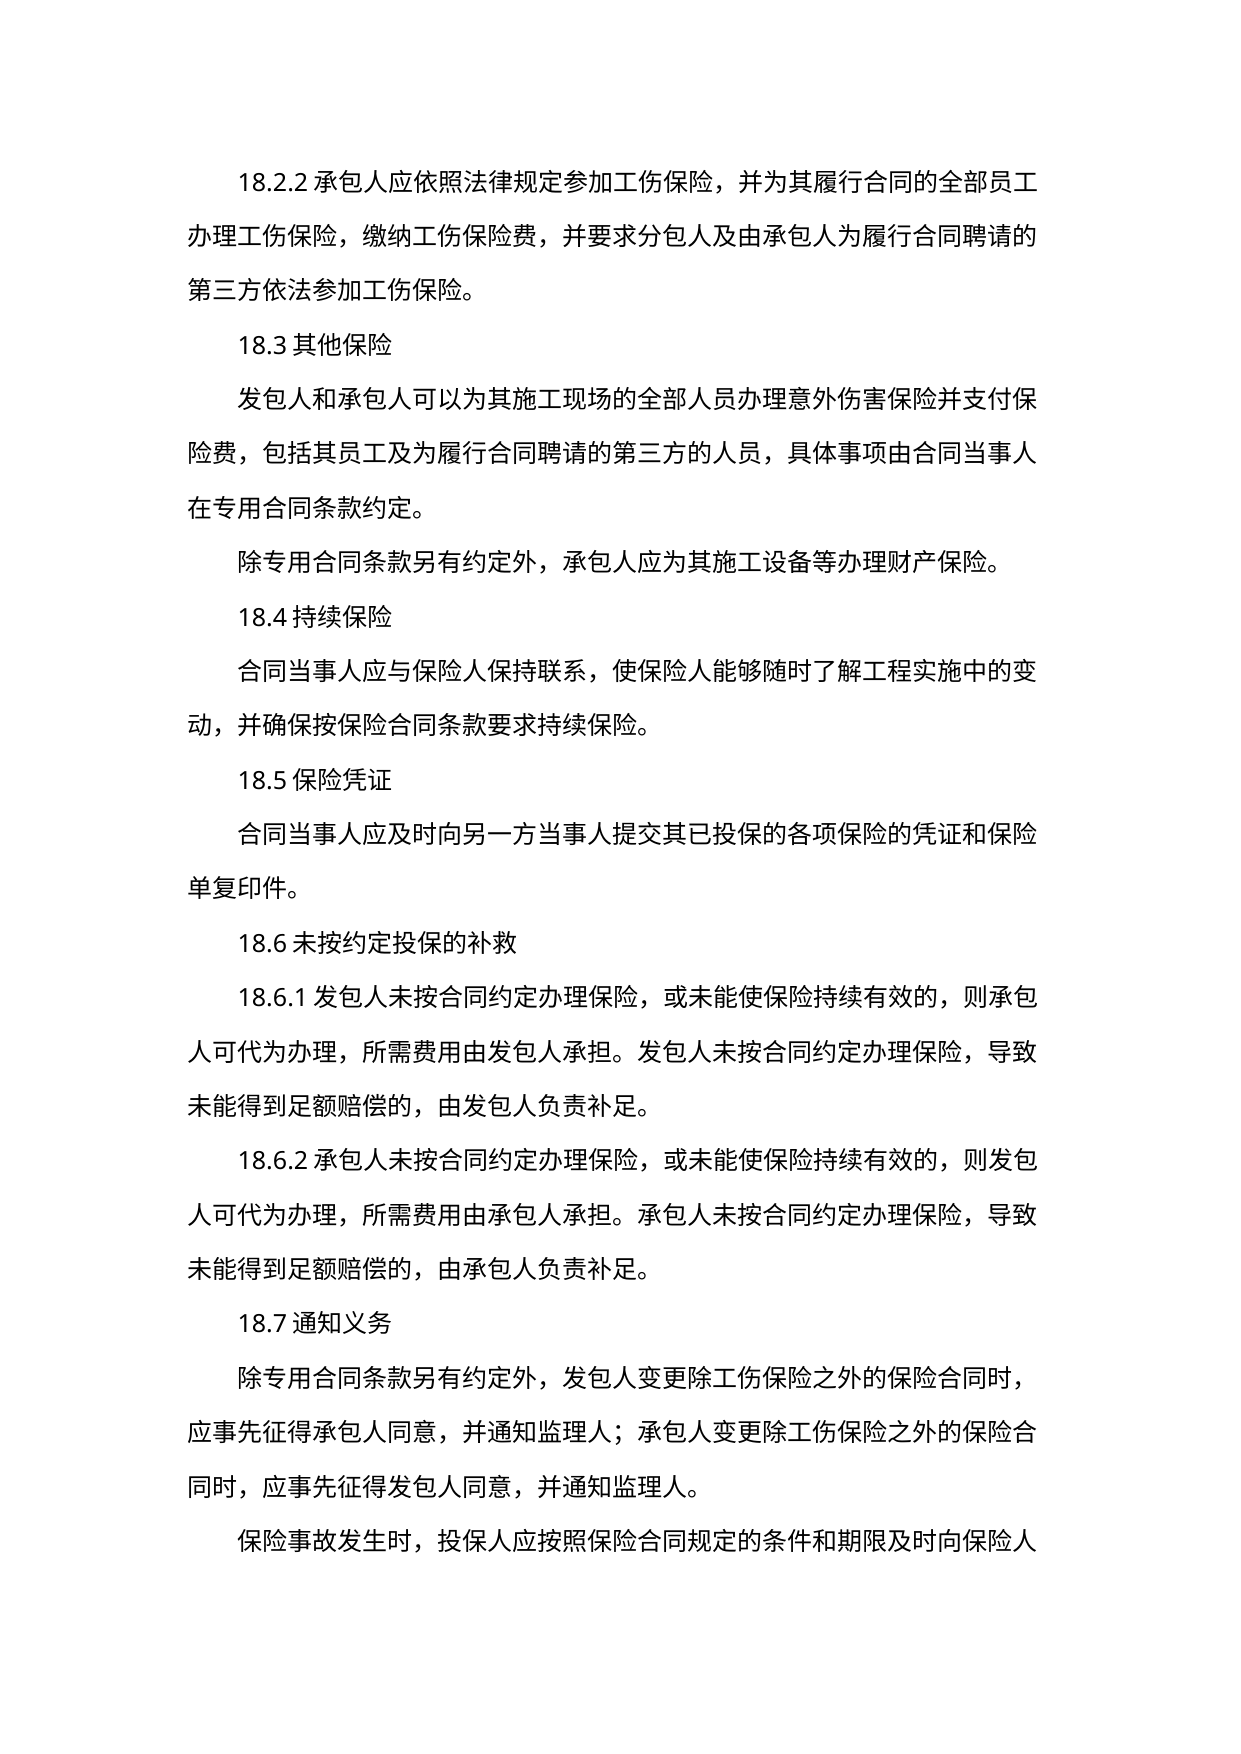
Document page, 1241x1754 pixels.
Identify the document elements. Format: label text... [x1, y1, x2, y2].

text 发包人和承包人可以为其施工现场的全部人员办理意外伤害保险并支付保险费，包括其员工及为履行合同聘请的第三方的人员，具体事项由合同当事人在专用合同条款约定。 [187, 379, 1053, 524]
text 除专用合同条款另有约定外，承包人应为其施工设备等办理财产保险。 [187, 543, 1053, 579]
text 18.5保险凭证 [187, 760, 1053, 796]
text 18.7通知义务 [187, 1304, 1053, 1340]
text 18.2.2承包人应依照法律规定参加工伤保险，并为其履行合同的全部员工办理工伤保险，缴纳工伤保险费，并要求分包人及由承包人为履行合同聘请的第三方依法参加工伤保险。 [187, 162, 1053, 307]
text 18.6.2承包人未按合同约定办理保险，或未能使保险持续有效的，则发包人可代为办理，所需费用由承包人承担。承包人未按合同约定办理保险，导致未能得到足额赔偿的，由承包人负责补足。 [187, 1141, 1053, 1286]
text 合同当事人应与保险人保持联系，使保险人能够随时了解工程实施中的变动，并确保按保险合同条款要求持续保险。 [187, 651, 1053, 742]
text 除专用合同条款另有约定外，发包人变更除工伤保险之外的保险合同时，应事先征得承包人同意，并通知监理人；承包人变更除工伤保险之外的保险合同时，应事先征得发包人同意，并通知监理人。 [187, 1358, 1053, 1503]
text 18.4持续保险 [187, 597, 1053, 633]
text 合同当事人应及时向另一方当事人提交其已投保的各项保险的凭证和保险单复印件。 [187, 814, 1053, 905]
text 18.6.1发包人未按合同约定办理保险，或未能使保险持续有效的，则承包人可代为办理，所需费用由发包人承担。发包人未按合同约定办理保险，导致未能得到足额赔偿的，由发包人负责补足。 [187, 978, 1053, 1123]
text 18.3其他保险 [187, 325, 1053, 361]
text 18.6未按约定投保的补救 [187, 923, 1053, 959]
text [187, 1521, 1053, 1558]
